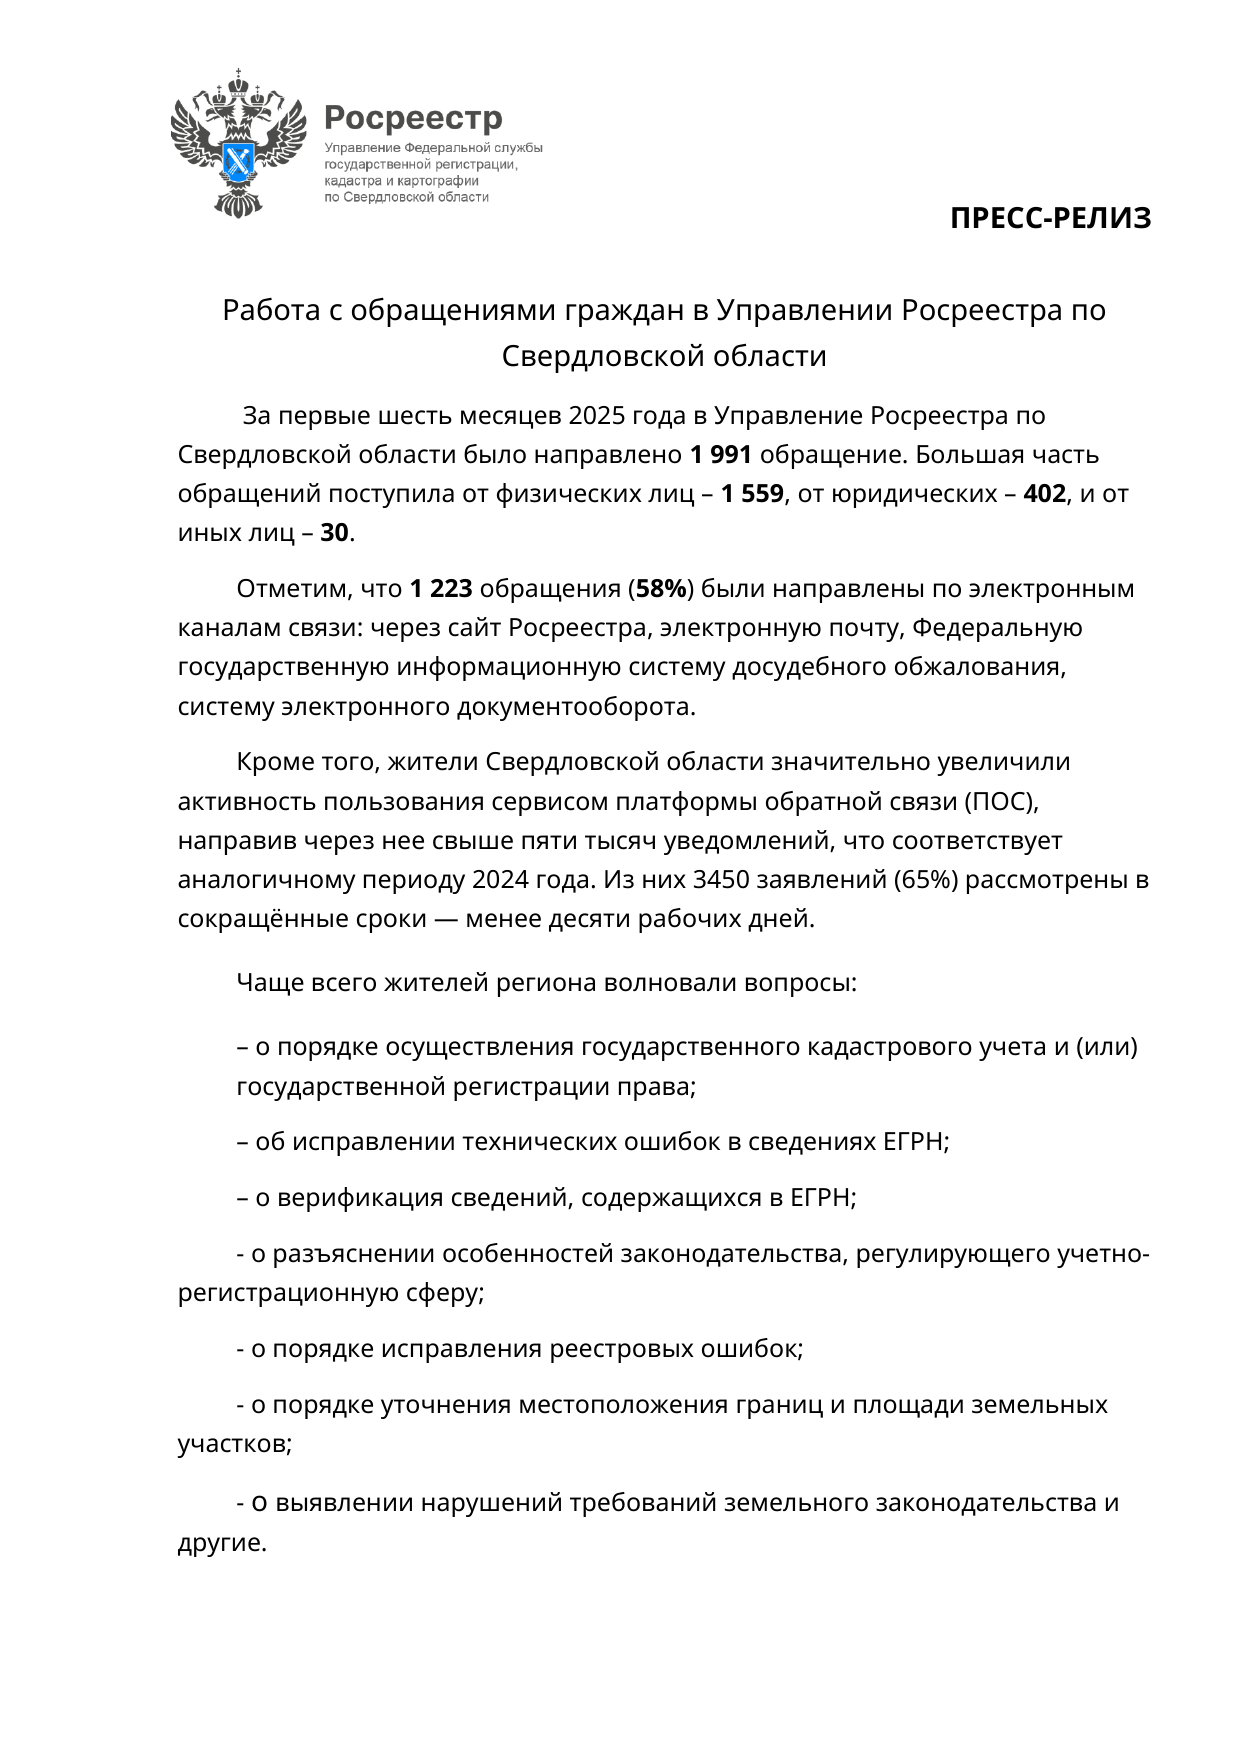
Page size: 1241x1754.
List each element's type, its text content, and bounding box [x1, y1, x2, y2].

text - о разъяснении особенностей законодательства, регулирующего учетно-регистрационную сферу; [177, 1236, 1152, 1309]
text Отметим, что 1 223 обращения (58%) были направлены по электронным каналам связи: через сайт Росреестра, электронную почту, Федеральную государственную информационную систему досудебного обжалования, систему электронного документооборота. [177, 571, 1152, 722]
text – об исправлении технических ошибок в сведениях ЕГРН; [177, 1124, 1152, 1158]
picture [171, 68, 613, 229]
text - о порядке исправления реестровых ошибок; [177, 1331, 1152, 1365]
text За первые шесть месяцев 2025 года в Управление Росреестра по Свердловской области было направлено 1 991 обращение. Большая часть обращений поступила от физических лиц – 1 559, от юридических – 402, и от иных лиц – 30. [177, 397, 1152, 549]
text Кроме того, жители Свердловской области значительно увеличили активность пользования сервисом платформы обратной связи (ПОС), направив через нее свыше пяти тысяч уведомлений, что соответствует аналогичному периоду 2024 года. Из них 3450 заявлений (65%) рассмотрены в сокращённые сроки — менее десяти рабочих дней. [177, 744, 1152, 935]
text – о верификация сведений, содержащихся в ЕГРН; [177, 1180, 1152, 1214]
text ПРЕСС-РЕЛИЗ [177, 197, 1152, 237]
text Чаще всего жителей региона волновали вопросы: [236, 965, 1152, 999]
text - о выявлении нарушений требований земельного законодательства и другие. [177, 1481, 1152, 1559]
text - о порядке уточнения местоположения границ и площади земельных участков; [177, 1386, 1152, 1460]
text – о порядке осуществления государственного кадастрового учета и (или) государственной регистрации права; [236, 1029, 1152, 1102]
text Работа с обращениями граждан в Управлении Росреестра по Свердловской области [177, 289, 1152, 375]
